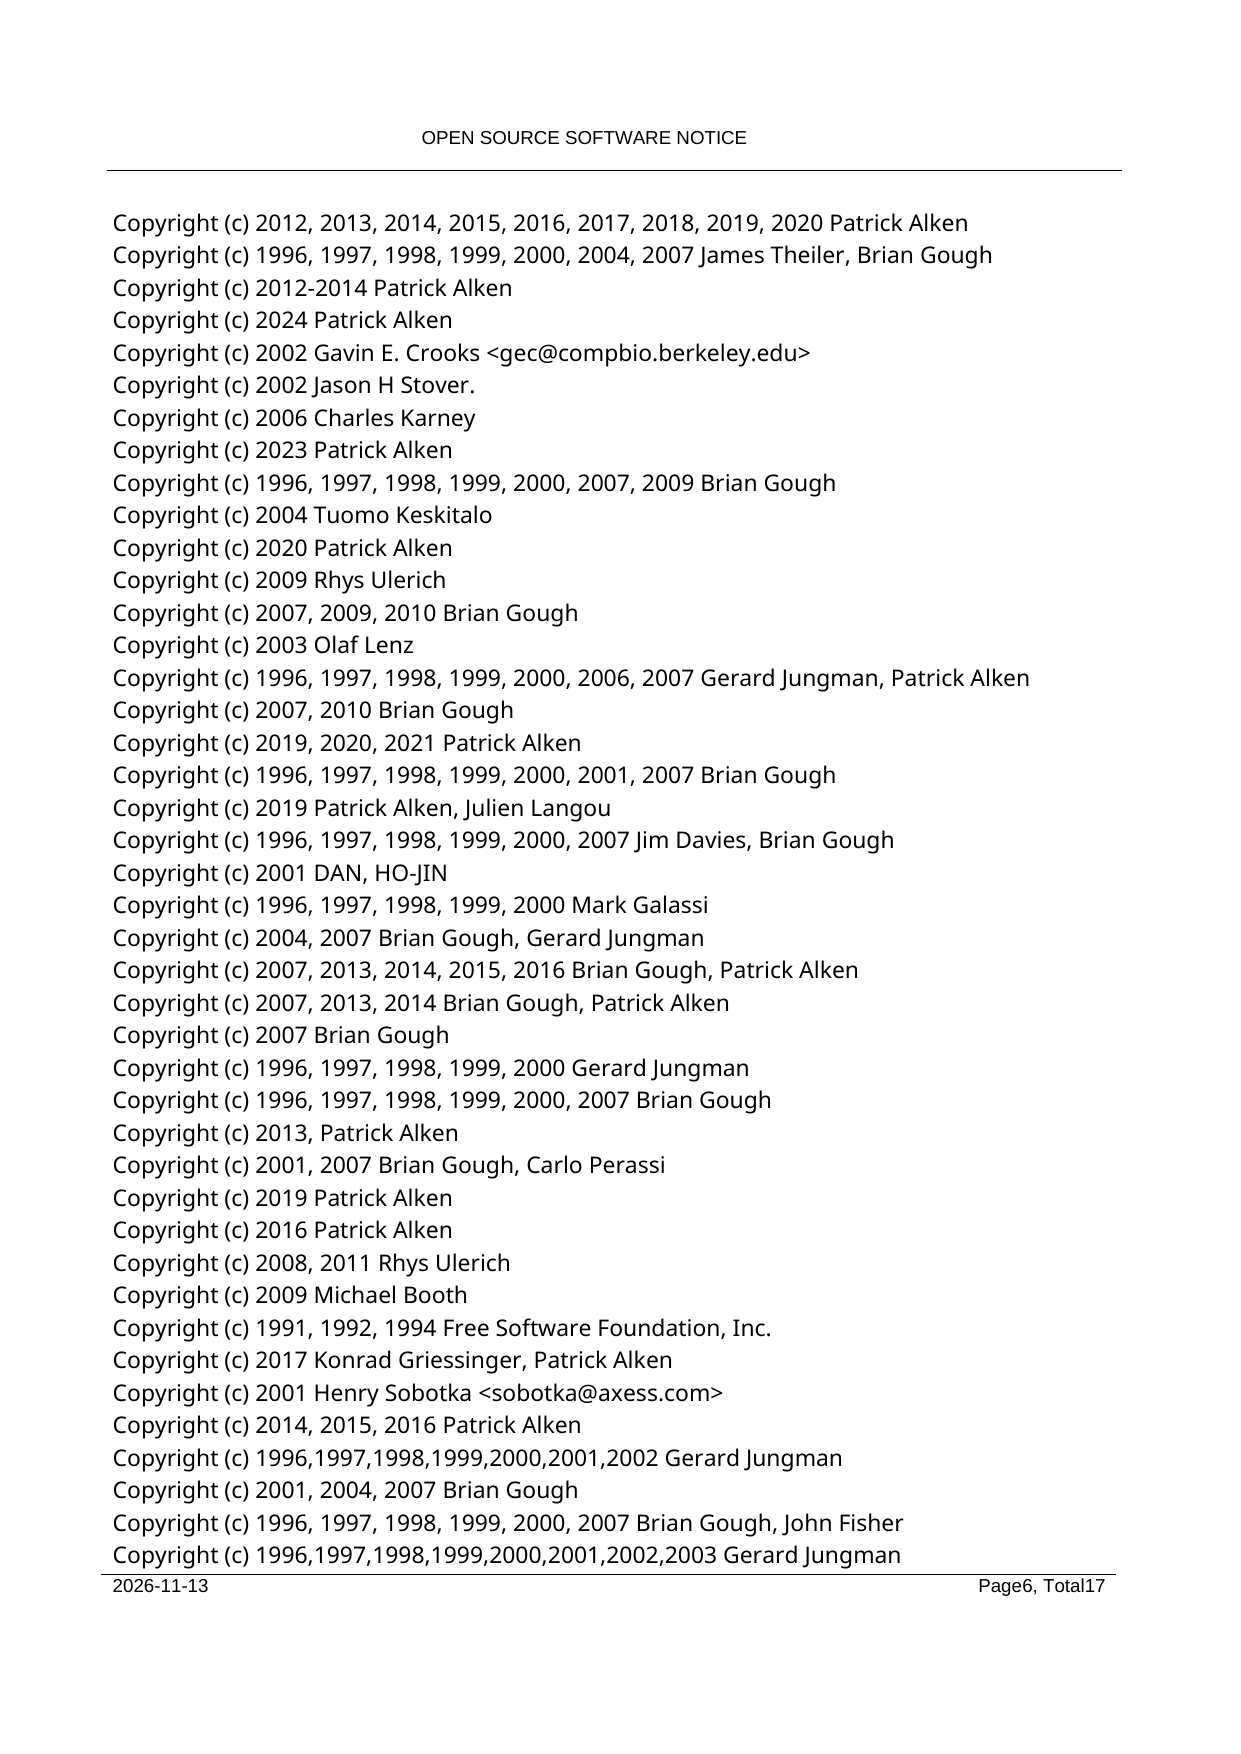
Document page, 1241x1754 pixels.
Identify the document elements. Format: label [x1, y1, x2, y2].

text [112, 206, 1128, 1571]
